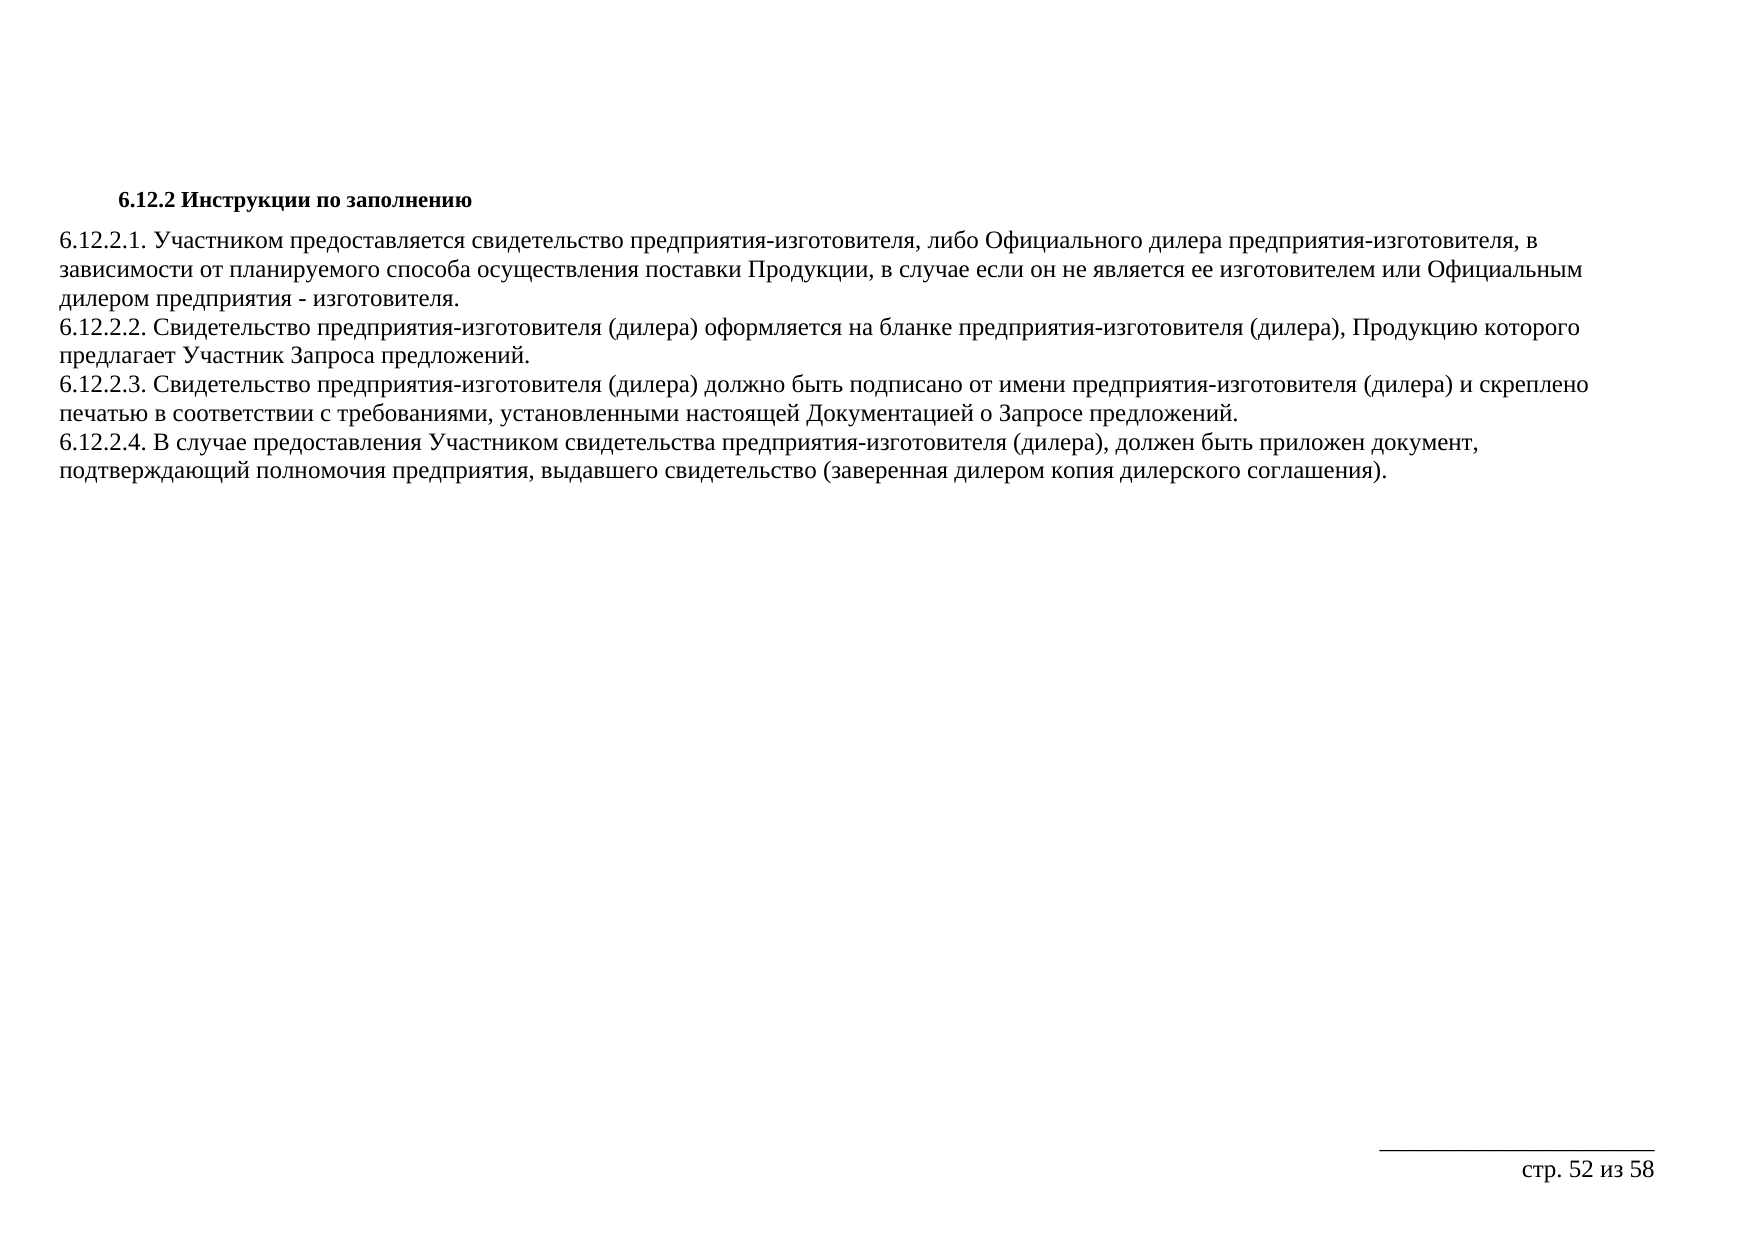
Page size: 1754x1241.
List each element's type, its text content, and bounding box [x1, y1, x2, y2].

text 6.12.2.1. Участником предоставляется свидетельство предприятия-изготовителя, либо Официального дилера предприятия-изготовителя, в зависимости от планируемого способа осуществления поставки Продукции, в случае если он не является ее изготовителем или Официальным дилером предприятия - изготовителя. [59, 225, 1654, 312]
text 6.12.2.2. Свидетельство предприятия-изготовителя (дилера) оформляется на бланке предприятия-изготовителя (дилера), Продукцию которого предлагает Участник Запроса предложений. [59, 312, 1654, 369]
text 6.12.2.3. Свидетельство предприятия-изготовителя (дилера) должно быть подписано от имени предприятия-изготовителя (дилера) и скреплено печатью в соответствии с требованиями, установленными настоящей Документацией о Запросе предложений. [59, 369, 1654, 427]
subtitle 6.12.2 Инструкции по заполнению [118, 187, 1654, 213]
text 6.12.2.4. В случае предоставления Участником свидетельства предприятия-изготовителя (дилера), должен быть приложен документ, подтверждающий полномочия предприятия, выдавшего свидетельство (заверенная дилером копия дилерского соглашения). [59, 427, 1654, 484]
